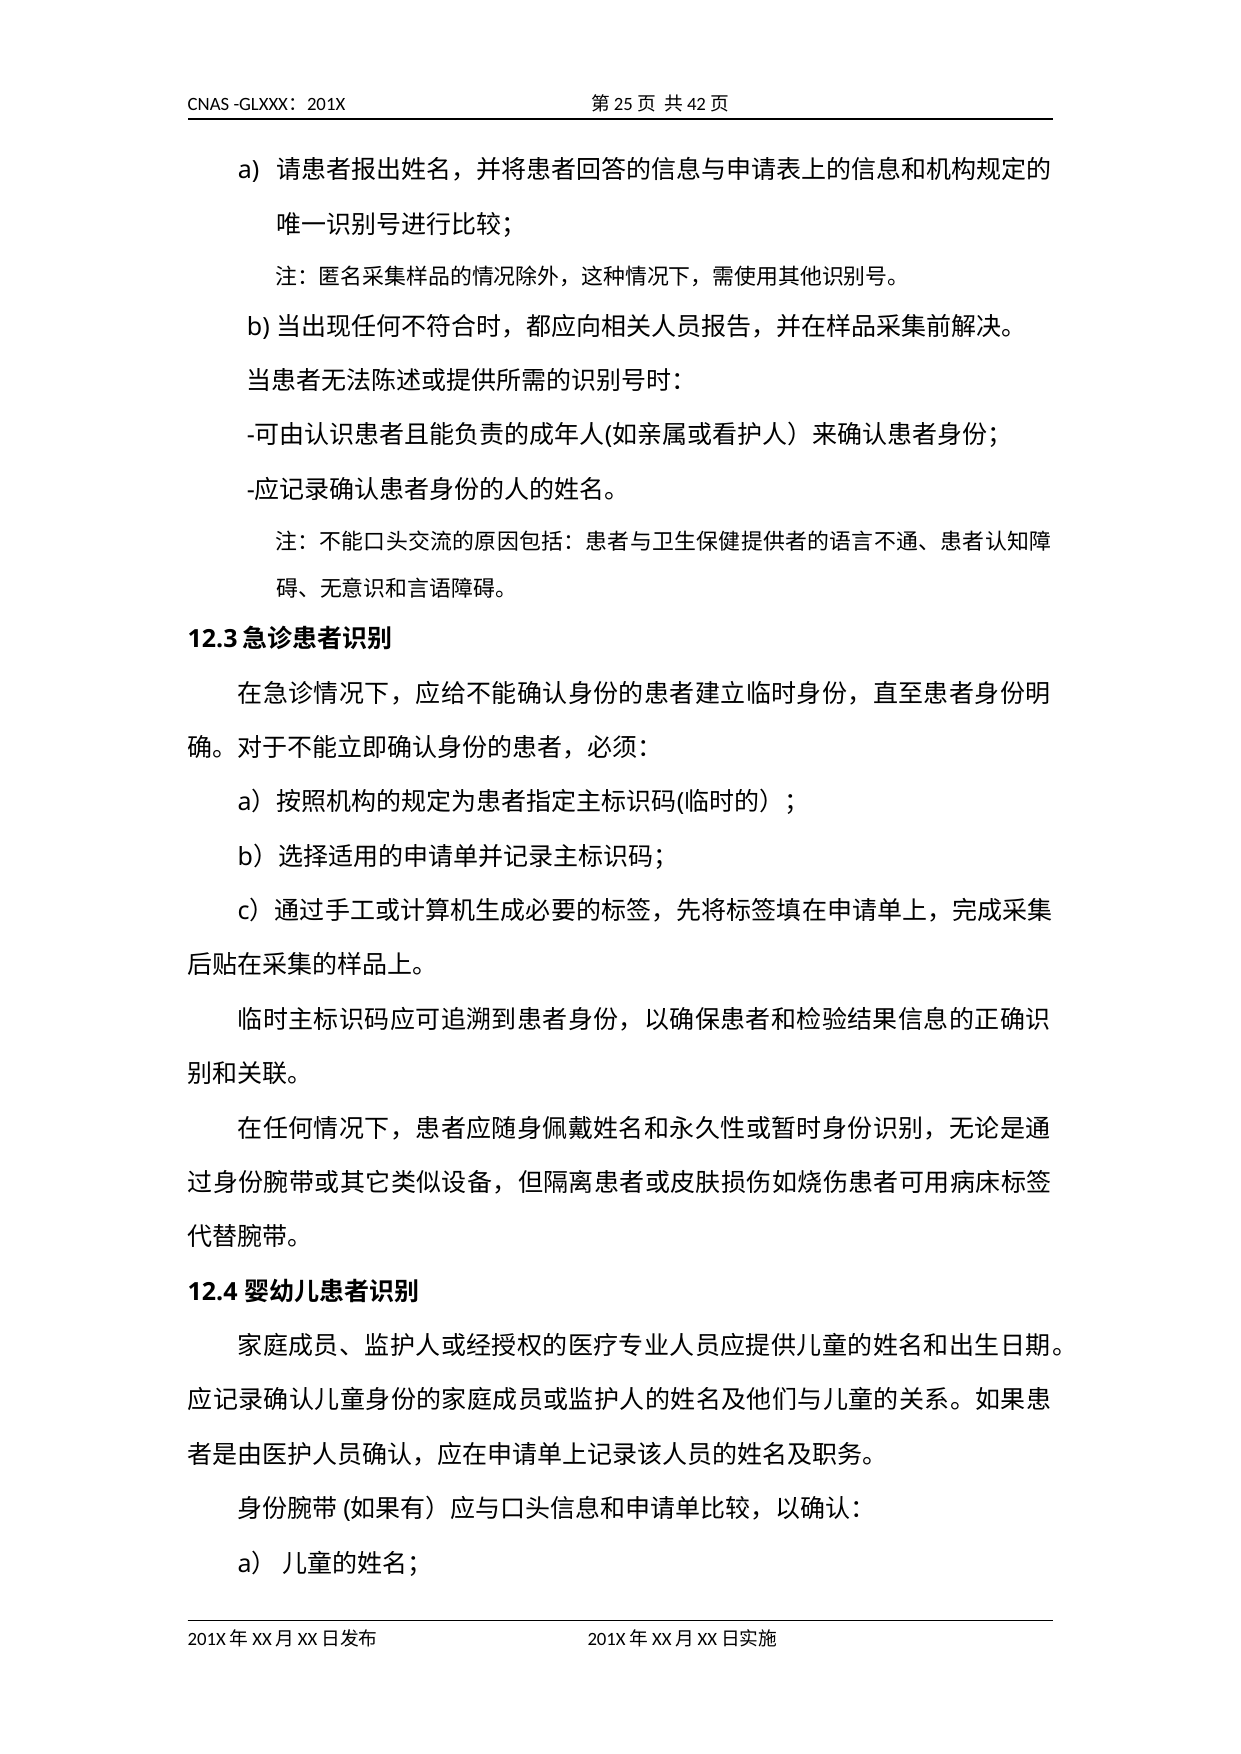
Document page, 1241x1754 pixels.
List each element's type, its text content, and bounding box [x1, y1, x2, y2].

text a） 儿童的姓名； [187, 1543, 1053, 1579]
text 12.3急诊患者识别 [187, 619, 1053, 655]
text 当患者无法陈述或提供所需的识别号时： [247, 361, 1053, 397]
text 12.4 婴幼儿患者识别 [187, 1271, 1053, 1307]
text 临时主标识码应可追溯到患者身份，以确保患者和检验结果信息的正确识别和关联。 [187, 999, 1053, 1090]
text b) 当出现任何不符合时，都应向相关人员报告，并在样品采集前解决。 [247, 306, 1053, 342]
text 身份腕带 (如果有）应与口头信息和申请单比较，以确认： [187, 1489, 1053, 1525]
text -可由认识患者且能负责的成年人(如亲属或看护人）来确认患者身份； [247, 415, 1053, 451]
text 家庭成员、监护人或经授权的医疗专业人员应提供儿童的姓名和出生日期。应记录确认儿童身份的家庭成员或监护人的姓名及他们与儿童的关系。如果患者是由医护人员确认，应在申请单上记录该人员的姓名及职务。 [187, 1326, 1053, 1471]
text 在急诊情况下，应给不能确认身份的患者建立临时身份，直至患者身份明确。对于不能立即确认身份的患者，必须： [187, 673, 1053, 764]
text 在任何情况下，患者应随身佩戴姓名和永久性或暂时身份识别，无论是通过身份腕带或其它类似设备，但隔离患者或皮肤损伤如烧伤患者可用病床标签代替腕带。 [187, 1108, 1053, 1253]
text b）选择适用的申请单并记录主标识码； [187, 836, 1053, 872]
text a）按照机构的规定为患者指定主标识码(临时的）； [187, 782, 1053, 818]
text -应记录确认患者身份的人的姓名。 [247, 469, 1053, 506]
text 注：匿名采集样品的情况除外，这种情况下，需使用其他识别号。 [187, 259, 1053, 290]
text 注：不能口头交流的原因包括：患者与卫生保健提供者的语言不通、患者认知障碍、无意识和言语障碍。 [275, 524, 1053, 603]
text c）通过手工或计算机生成必要的标签，先将标签填在申请单上，完成采集后贴在采集的样品上。 [187, 891, 1053, 981]
text a) 请患者报出姓名，并将患者回答的信息与申请表上的信息和机构规定的唯一识别号进行比较； [238, 150, 1053, 241]
